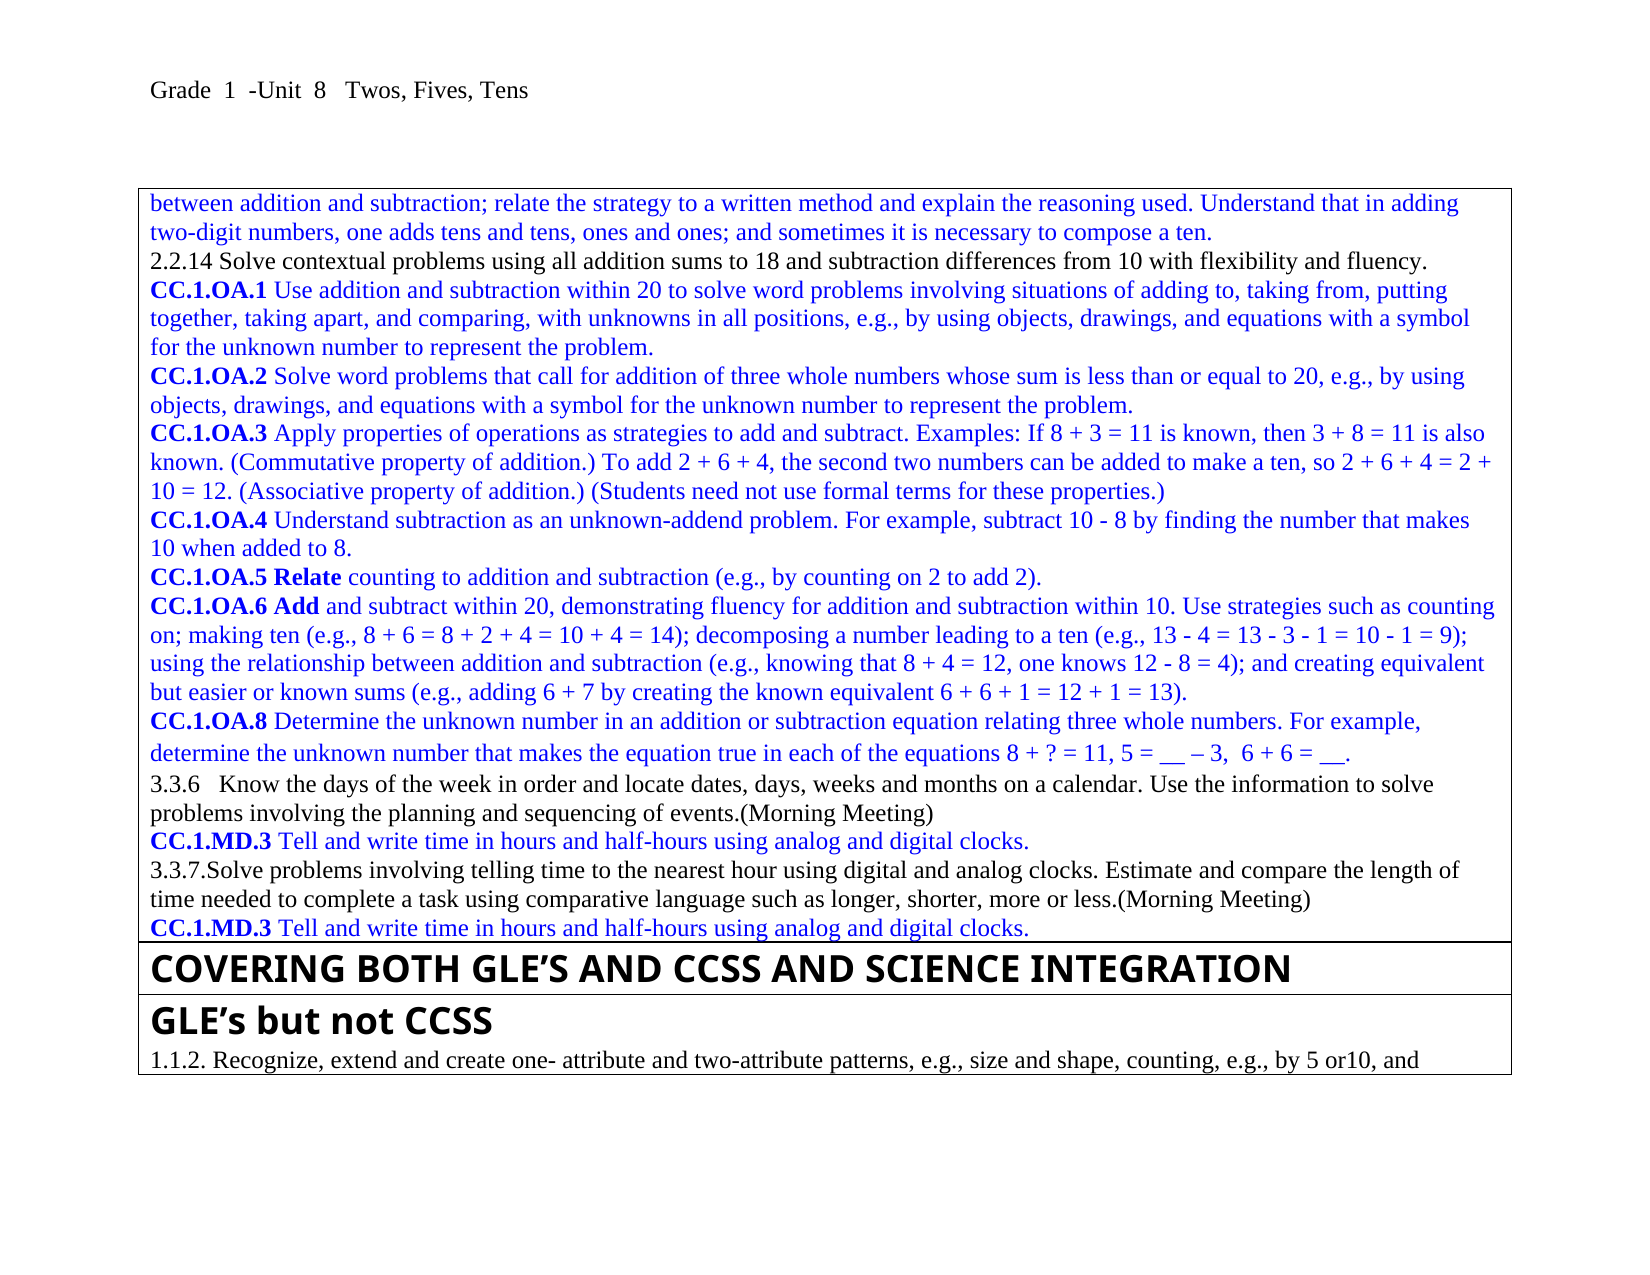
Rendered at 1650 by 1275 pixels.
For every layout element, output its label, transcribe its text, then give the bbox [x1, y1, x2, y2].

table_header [139, 189, 1511, 941]
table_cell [139, 995, 1511, 1074]
table_cell COVERING BOTH GLE’S AND CCSS AND SCIENCE INTEGRATION [139, 943, 1511, 993]
